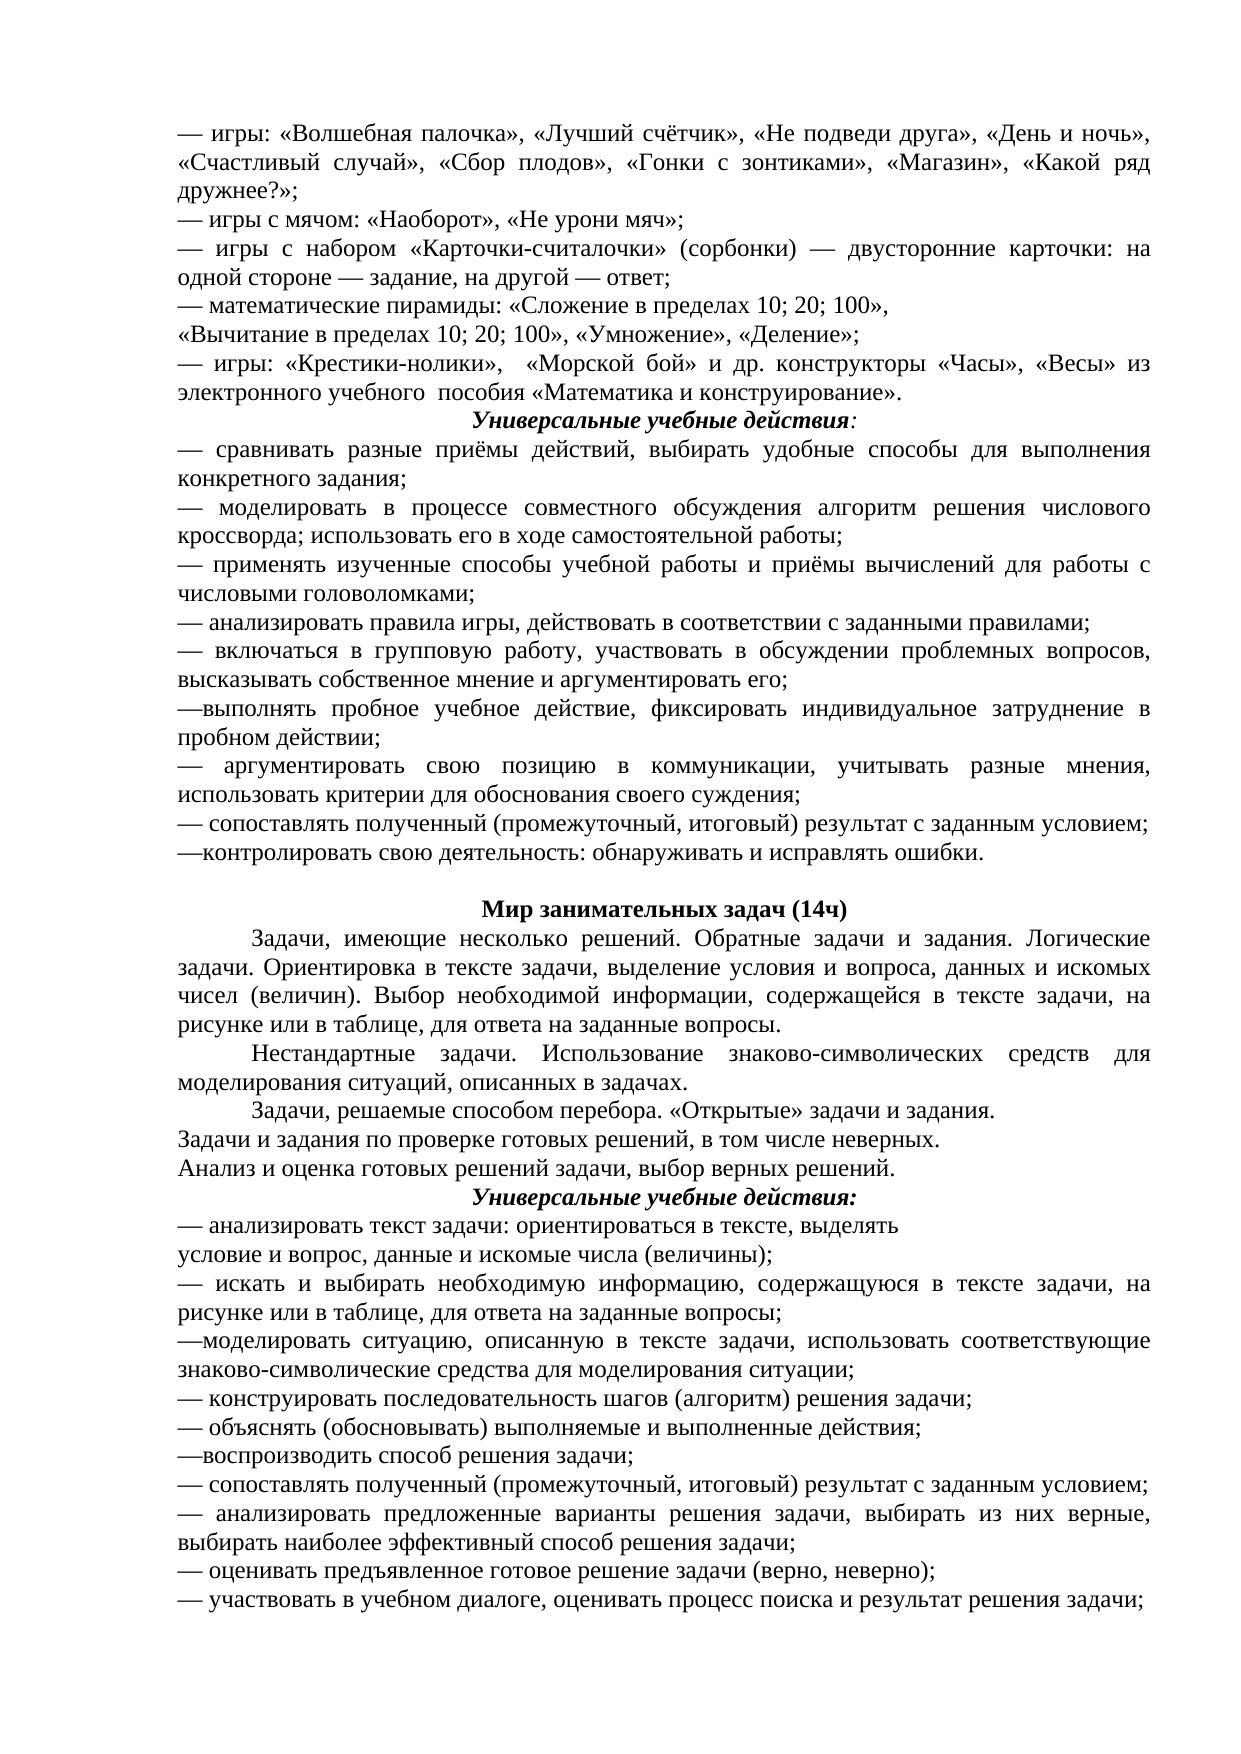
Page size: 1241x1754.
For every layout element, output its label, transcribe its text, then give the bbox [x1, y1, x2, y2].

text — искать и выбирать необходимую информацию, содержащуюся в тексте задачи, на рисунке или в таблице, для ответа на заданные вопросы; [177, 1268, 1152, 1326]
text — игры с набором «Карточки-считалочки» (сорбонки) — двусторонние карточки: на одной стороне — задание, на другой — ответ; [177, 233, 1152, 291]
text Анализ и оценка готовых решений задачи, выбор верных решений. [177, 1153, 1152, 1182]
text —моделировать ситуацию, описанную в тексте задачи, использовать соответствующие знаково-символические средства для моделирования ситуации; [177, 1326, 1152, 1383]
text — моделировать в процессе совместного обсуждения алгоритм решения числового кроссворда; использовать его в ходе самостоятельной работы; [177, 492, 1152, 549]
text Нестандартные задачи. Использование знаково-символических средств для моделирования ситуаций, описанных в задачах. [177, 1038, 1152, 1096]
text «Вычитание в пределах 10; 20; 100», «Умножение», «Деление»; [177, 319, 1152, 348]
text Задачи и задания по проверке готовых решений, в том числе неверных. [177, 1124, 1152, 1153]
text — сравнивать разные приёмы действий, выбирать удобные способы для выполнения конкретного задания; [177, 434, 1152, 492]
text — анализировать предложенные варианты решения задачи, выбирать из них верные, выбирать наиболее эффективный способ решения задачи; [177, 1498, 1152, 1556]
text —контролировать свою деятельность: обнаруживать и исправлять ошибки. [177, 837, 1152, 866]
text — аргументировать свою позицию в коммуникации, учитывать разные мнения, использовать критерии для обоснования своего суждения; [177, 751, 1152, 808]
text — игры: «Крестики-нолики», «Морской бой» и др. конструкторы «Часы», «Весы» из электронного учебного пособия «Математика и конструирование». [177, 348, 1152, 406]
text — участвовать в учебном диалоге, оценивать процесс поиска и результат решения задачи; [177, 1584, 1152, 1613]
text — включаться в групповую работу, участвовать в обсуждении проблемных вопросов, высказывать собственное мнение и аргументировать его; [177, 636, 1152, 693]
text Универсальные учебные действия: [177, 406, 1152, 434]
text — математические пирамиды: «Сложение в пределах 10; 20; 100», [177, 291, 1152, 319]
text —воспроизводить способ решения задачи; [177, 1441, 1152, 1469]
text Мир занимательных задач (14ч) [177, 894, 1152, 923]
text —выполнять пробное учебное действие, фиксировать индивидуальное затруднение в пробном действии; [177, 693, 1152, 751]
text — сопоставлять полученный (промежуточный, итоговый) результат с заданным условием; [177, 808, 1152, 837]
text — оценивать предъявленное готовое решение задачи (верно, неверно); [177, 1556, 1152, 1584]
text — сопоставлять полученный (промежуточный, итоговый) результат с заданным условием; [177, 1469, 1152, 1498]
text — применять изученные способы учебной работы и приёмы вычислений для работы с числовыми головоломками; [177, 549, 1152, 607]
text Универсальные учебные действия: [177, 1182, 1152, 1211]
text — объяснять (обосновывать) выполняемые и выполненные действия; [177, 1412, 1152, 1441]
text — конструировать последовательность шагов (алгоритм) решения задачи; [177, 1383, 1152, 1412]
text — анализировать правила игры, действовать в соответствии с заданными правилами; [177, 607, 1152, 636]
text Задачи, имеющие несколько решений. Обратные задачи и задания. Логические задачи. Ориентировка в тексте задачи, выделение условия и вопроса, данных и искомых чисел (величин). Выбор необходимой информации, содержащейся в тексте задачи, на рисунке или в таблице, для ответа на заданные вопросы. [177, 923, 1152, 1038]
text Задачи, решаемые способом перебора. «Открытые» задачи и задания. [177, 1096, 1152, 1124]
text — анализировать текст задачи: ориентироваться в тексте, выделять [177, 1211, 1152, 1239]
text — игры с мячом: «Наоборот», «Не урони мяч»; [177, 204, 1152, 233]
text — игры: «Волшебная палочка», «Лучший счётчик», «Не подведи друга», «День и ночь», «Счастливый случай», «Сбор плодов», «Гонки с зонтиками», «Магазин», «Какой ряд дружнее?»; [177, 118, 1152, 204]
text условие и вопрос, данные и искомые числа (величины); [177, 1239, 1152, 1268]
